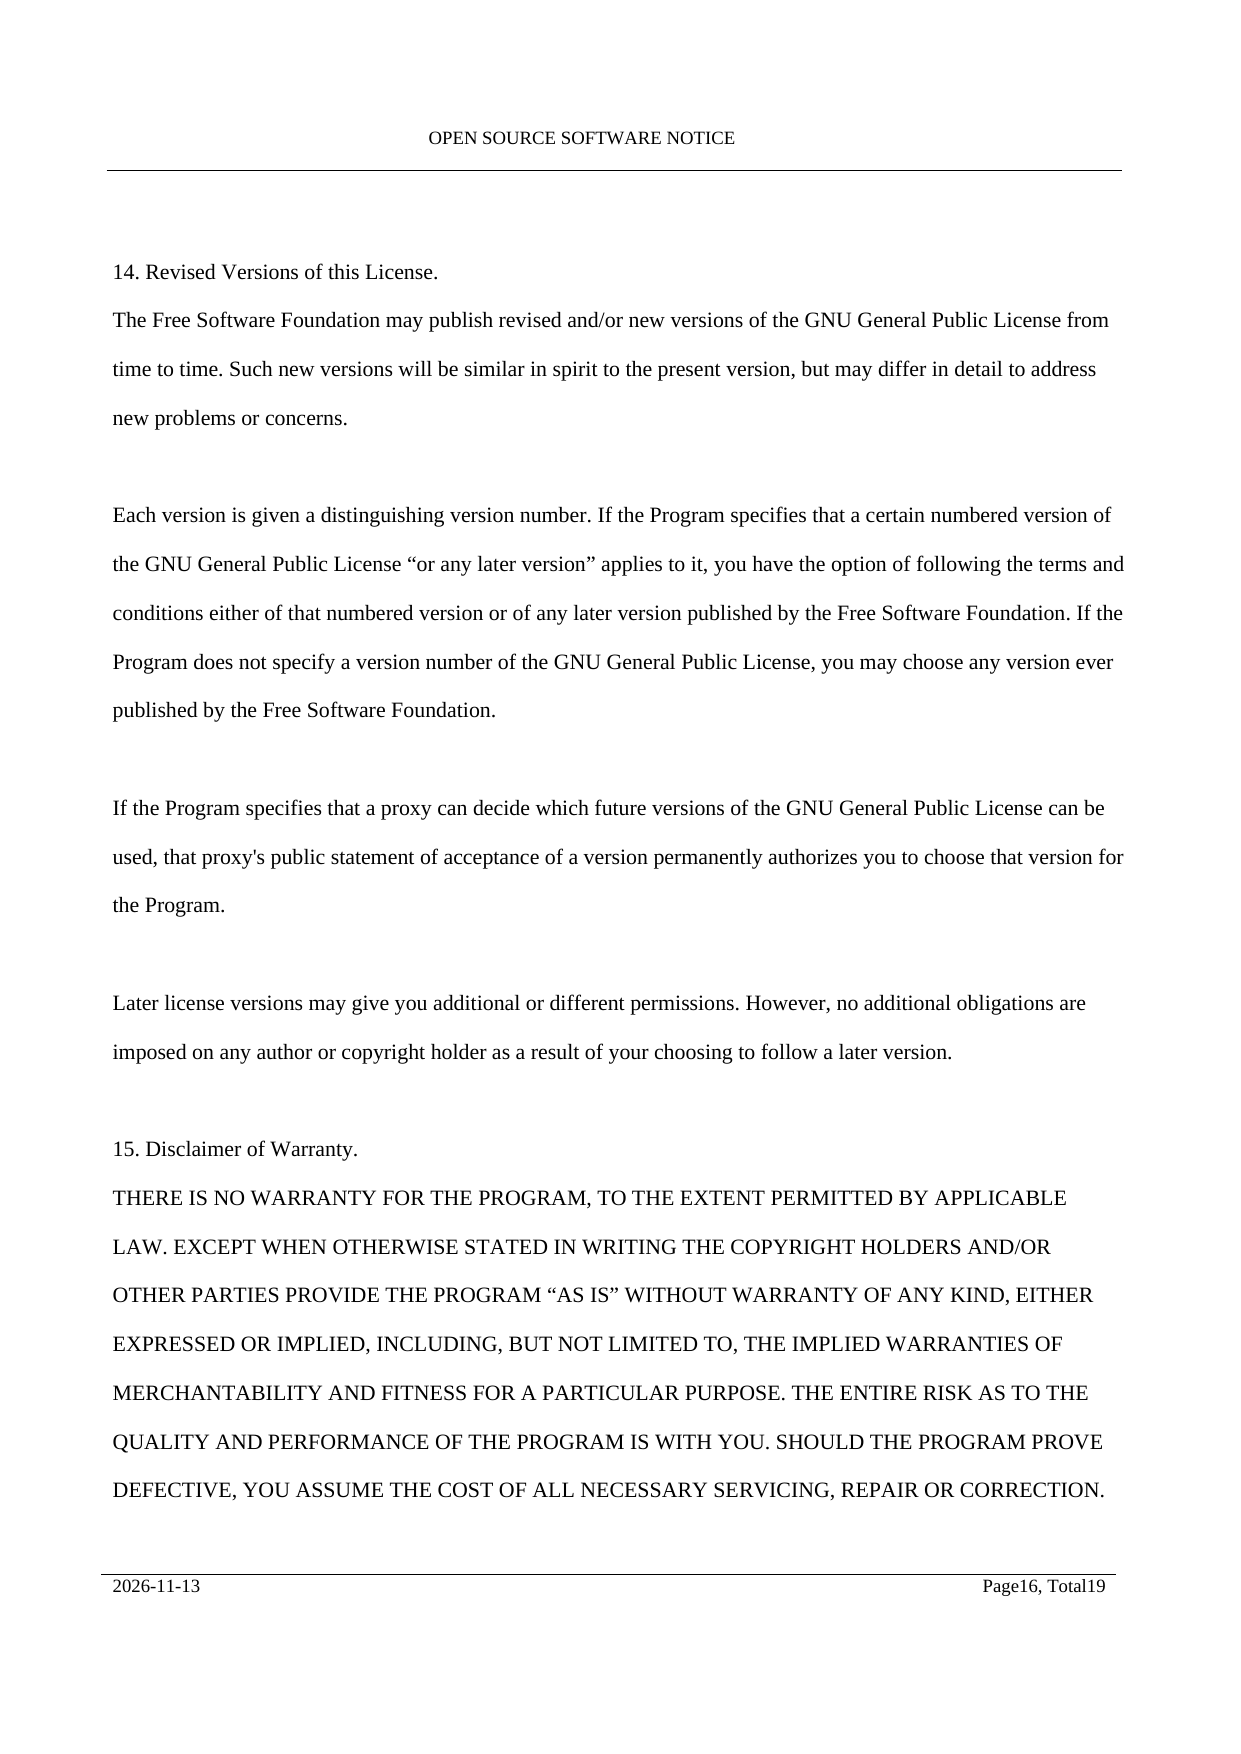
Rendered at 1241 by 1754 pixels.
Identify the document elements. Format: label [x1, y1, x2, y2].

text [112, 206, 1128, 1506]
